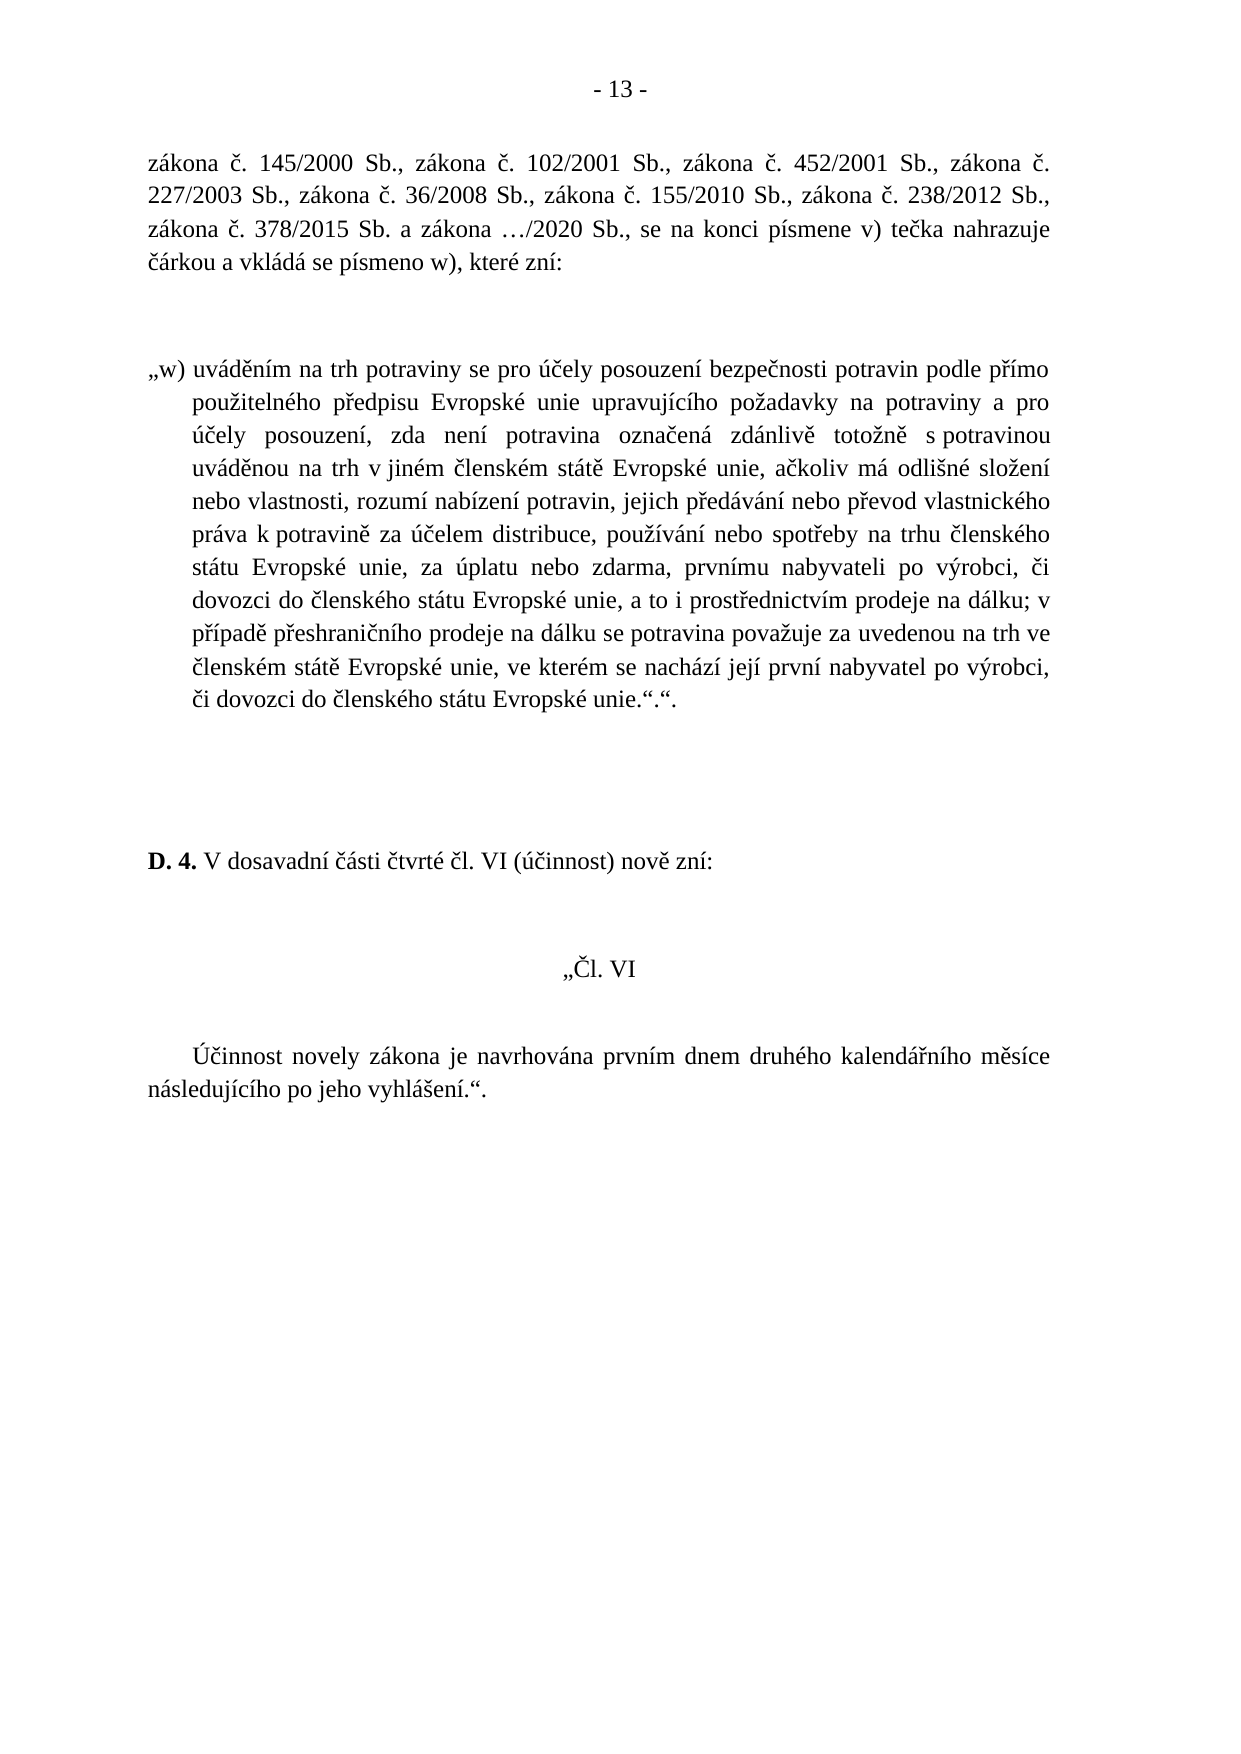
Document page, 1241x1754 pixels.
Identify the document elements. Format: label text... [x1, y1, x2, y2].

text „w) uváděním na trh potraviny se pro účely posouzení bezpečnosti potravin podle přímo použitelného předpisu Evropské unie upravujícího požadavky na potraviny a pro účely posouzení, zda není potravina označená zdánlivě totožně s potravinou uváděnou na trh v jiném členském státě Evropské unie, ačkoliv má odlišné složení nebo vlastnosti, rozumí nabízení potravin, jejich předávání nebo převod vlastnického práva k potravině za účelem distribuce, používání nebo spotřeby na trhu členského státu Evropské unie, za úplatu nebo zdarma, prvnímu nabyvateli po výrobci, či dovozci do členského státu Evropské unie, a to i prostřednictvím prodeje na dálku; v případě přeshraničního prodeje na dálku se potravina považuje za uvedenou na trh ve členském státě Evropské unie, ve kterém se nachází její první nabyvatel po výrobci, či dovozci do členského státu Evropské unie.“.“. [148, 354, 1051, 713]
text Účinnost novely zákona je navrhována prvním dnem druhého kalendářního měsíce následujícího po jeho vyhlášení.“. [148, 1041, 1051, 1102]
list „Čl. VI [148, 954, 1051, 983]
text D. 4. V dosavadní části čtvrté čl. VI (účinnost) nově zní: [148, 846, 1051, 875]
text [148, 148, 1051, 275]
